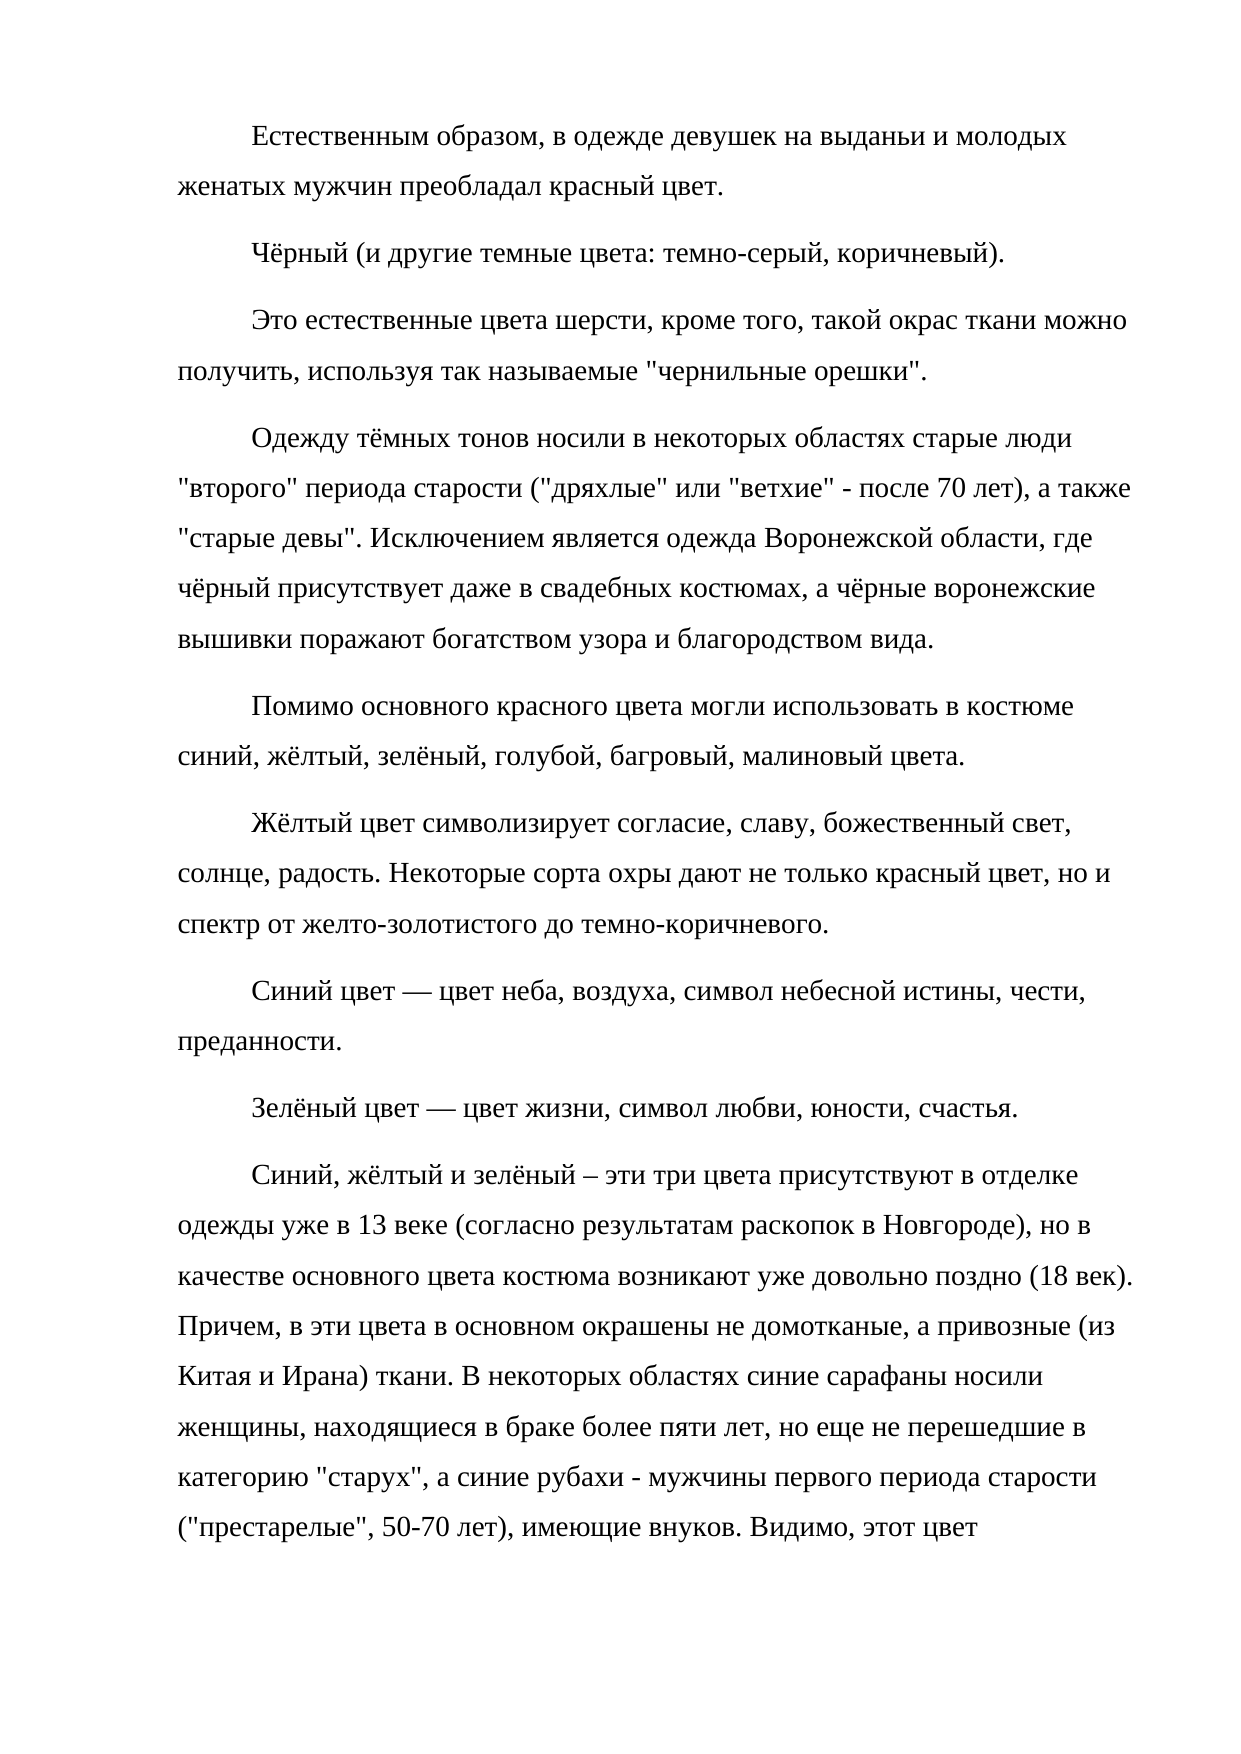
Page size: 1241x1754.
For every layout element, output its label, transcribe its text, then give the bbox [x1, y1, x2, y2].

text Чёрный (и другие темные цвета: темно-серый, коричневый). [177, 235, 1152, 269]
text Зелёный цвет — цвет жизни, символ любви, юности, счастья. [177, 1090, 1152, 1124]
text Помимо основного красного цвета могли использовать в костюме синий, жёлтый, зелёный, голубой, багровый, малиновый цвета. [177, 688, 1152, 772]
text Синий цвет — цвет неба, воздуха, символ небесной истины, чести, преданности. [177, 973, 1152, 1057]
text Это естественные цвета шерсти, кроме того, такой окрас ткани можно получить, используя так называемые "чернильные орешки". [177, 302, 1152, 386]
text Естественным образом, в одежде девушек на выданьи и молодых женатых мужчин преобладал красный цвет. [177, 118, 1152, 202]
text Одежду тёмных тонов носили в некоторых областях старые люди "второго" периода старости ("дряхлые" или "ветхие" - после 70 лет), а также "старые девы". Исключением является одежда Воронежской области, где чёрный присутствует даже в свадебных костюмах, а чёрные воронежские вышивки поражают богатством узора и благородством вида. [177, 420, 1152, 654]
text Жёлтый цвет символизирует согласие, славу, божественный свет, солнце, радость. Некоторые сорта охры дают не только красный цвет, но и спектр от желто-золотистого до темно-коричневого. [177, 805, 1152, 939]
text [177, 1157, 1152, 1543]
